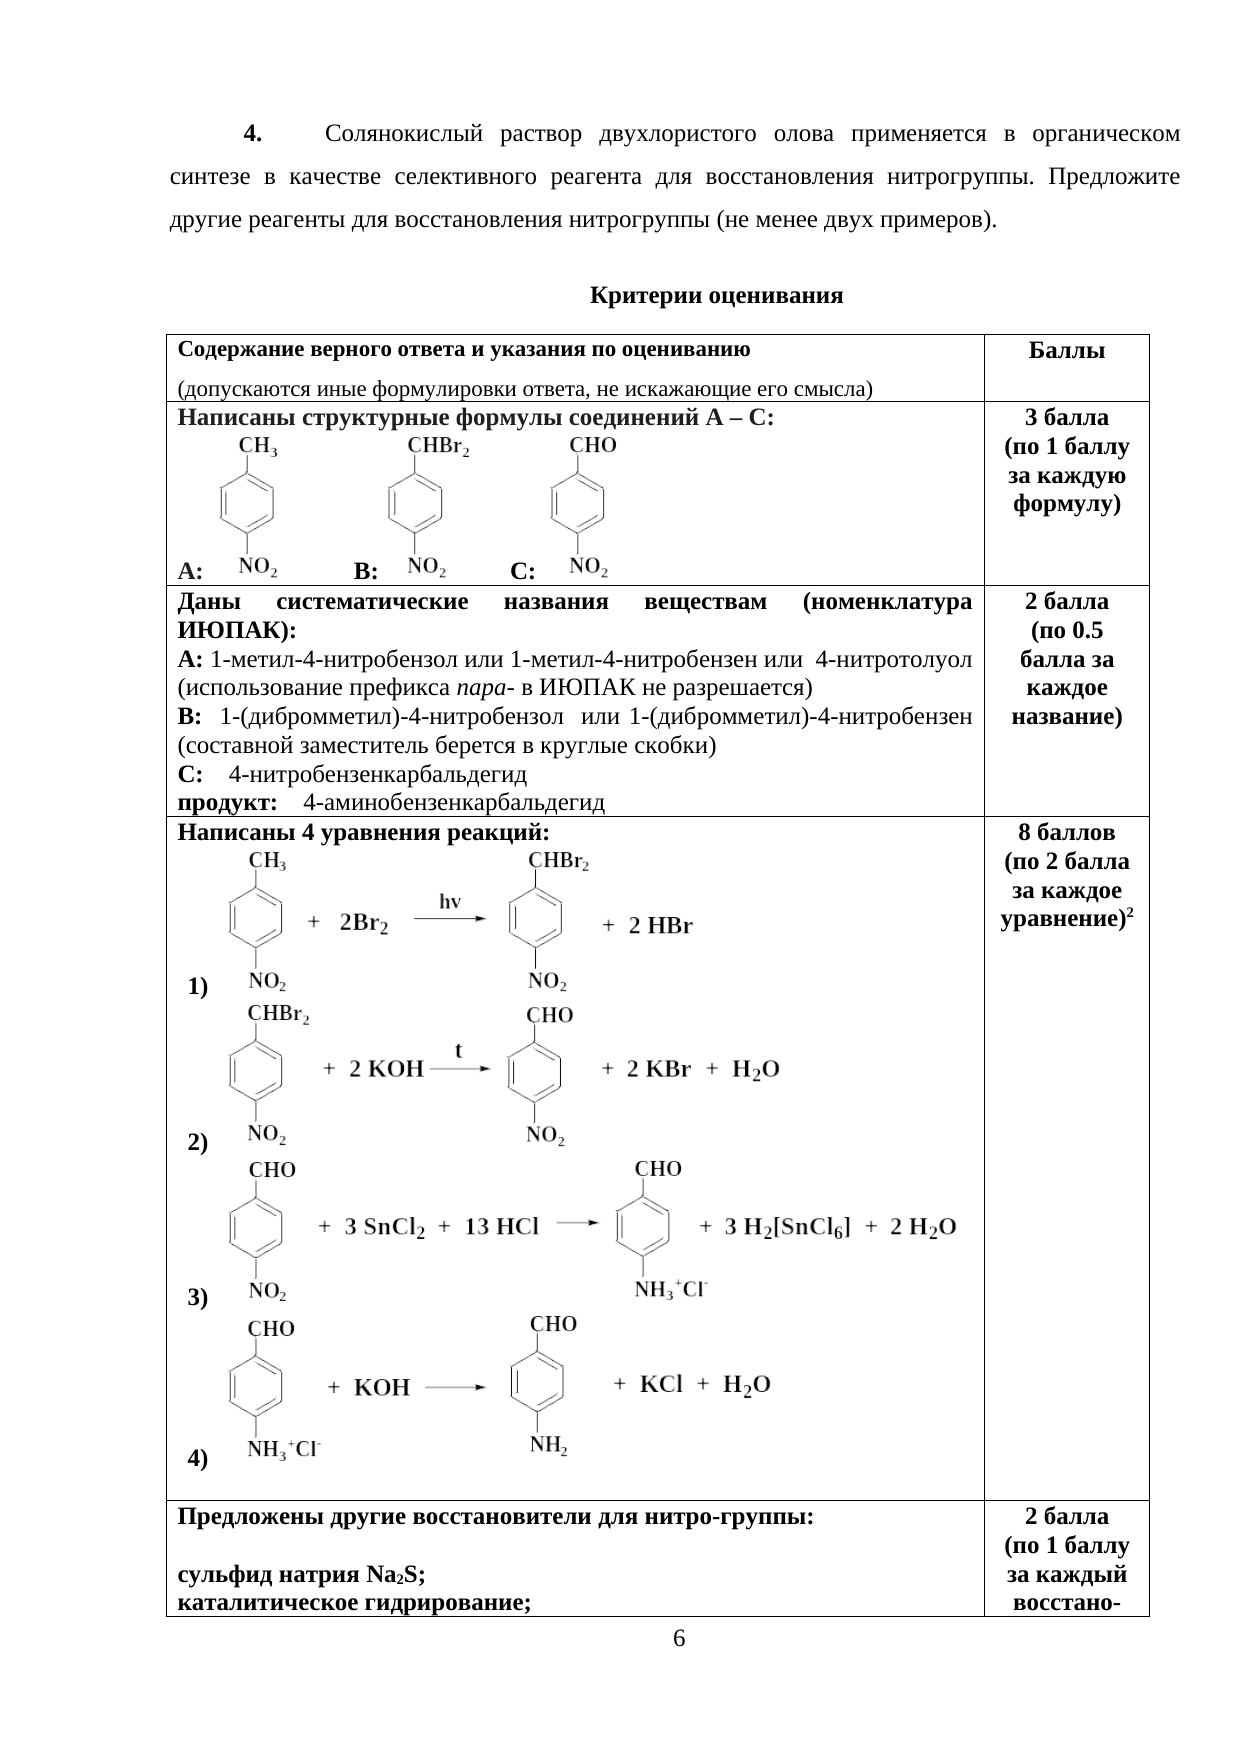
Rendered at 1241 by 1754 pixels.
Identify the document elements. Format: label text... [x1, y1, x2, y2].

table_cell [167, 1501, 984, 1616]
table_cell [985, 1501, 1149, 1616]
table_cell 3 балла (по 1 баллу за каждую формулу) [985, 402, 1149, 585]
table_header Баллы [985, 335, 1149, 401]
table_cell Написаны структурные формулы соединений А – С: А: В: С: [167, 402, 984, 585]
table_cell Даны систематические названия веществам (номенклатура ИЮПАК): А: 1-метил-4-нитробензол или 1-метил-4-нитробензен или 4-нитротолуол (использование префикса пара- в ИЮПАК не разрешается) В: 1-(дибромметил)-4-нитробензол или 1-(дибромметил)-4-нитробензен (составной заместитель берется в круглые скобки) С: 4-нитробензенкарбальдегид продукт: 4-аминобензенкарбальдегид [167, 586, 984, 816]
table_cell 2 балла (по 0.5 балла за каждое название) [985, 586, 1149, 816]
table_header Содержание верного ответа и указания по оцениванию (допускаются иные формулировки ответа, не искажающие его смысла) [167, 335, 984, 401]
list Критерии оценивания [252, 281, 1181, 309]
table_cell Написаны 4 уравнения реакций: [167, 817, 984, 1500]
table_cell 8 баллов (по 2 балла за каждое уравнение)2 [985, 817, 1149, 1500]
list Солянокислый раствор двухлористого олова применяется в органическом синтезе в качестве селективного реагента для восстановления нитрогруппы. Предложите другие реагенты для восстановления нитрогруппы (не менее двух примеров). [169, 118, 1181, 233]
